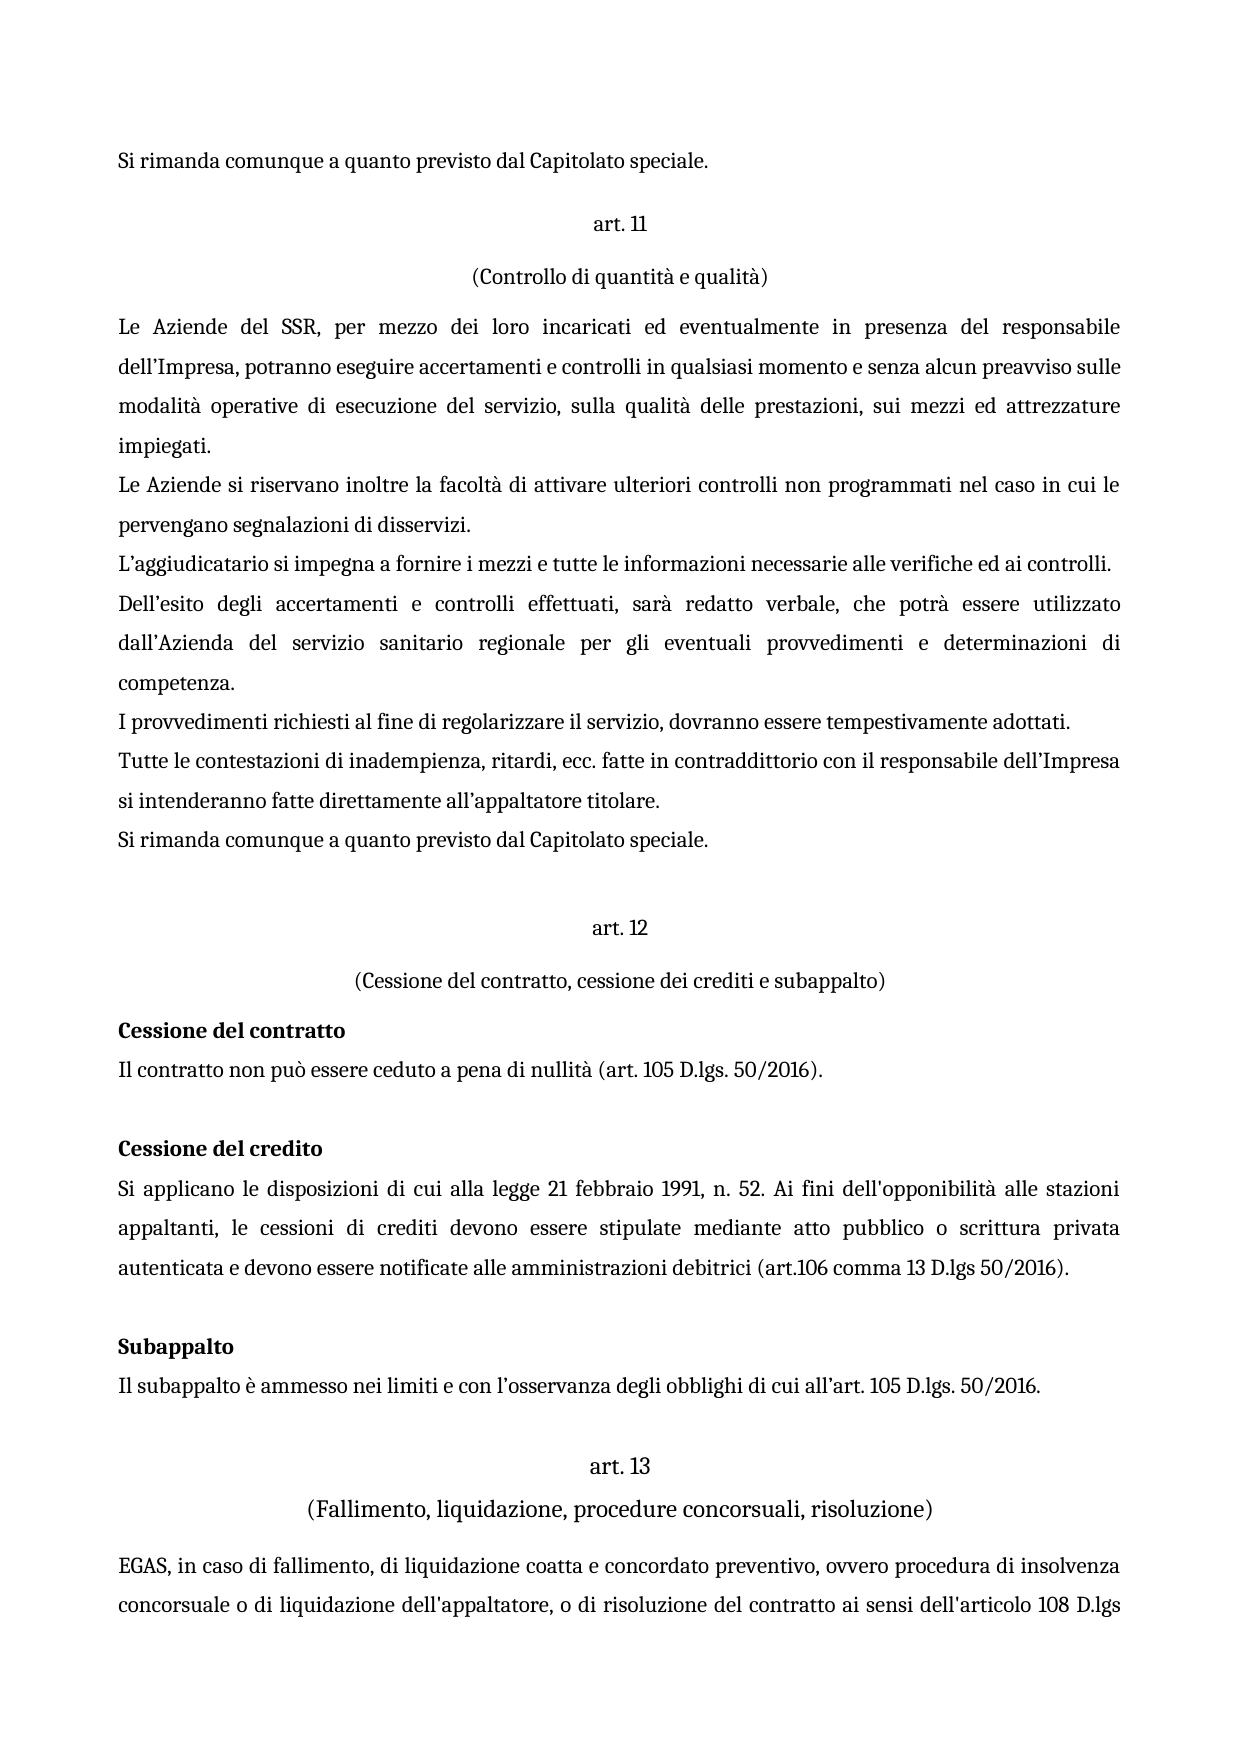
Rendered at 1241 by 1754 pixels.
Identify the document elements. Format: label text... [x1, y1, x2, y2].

text Subappalto [118, 1333, 1122, 1360]
text (Controllo di quantità e qualità) [118, 264, 1122, 290]
text L’aggiudicatario si impegna a fornire i mezzi e tutte le informazioni necessarie alle verifiche ed ai controlli. [118, 551, 1122, 577]
text art. 11 [118, 211, 1122, 237]
text I provvedimenti richiesti al fine di regolarizzare il servizio, dovranno essere tempestivamente adottati. [118, 709, 1122, 735]
text Cessione del credito [118, 1136, 1122, 1162]
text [118, 1553, 1122, 1618]
text (Cessione del contratto, cessione dei crediti e subappalto) [118, 967, 1122, 994]
text (Fallimento, liquidazione, procedure concorsuali, risoluzione) [118, 1495, 1122, 1524]
text Dell’esito degli accertamenti e controlli effettuati, sarà redatto verbale, che potrà essere utilizzato dall’Azienda del servizio sanitario regionale per gli eventuali provvedimenti e determinazioni di competenza. [118, 590, 1122, 696]
text Si rimanda comunque a quanto previsto dal Capitolato speciale. [118, 148, 1122, 174]
text art. 13 [118, 1452, 1122, 1481]
text art. 12 [118, 915, 1122, 941]
text Tutte le contestazioni di inadempienza, ritardi, ecc. fatte in contraddittorio con il responsabile dell’Impresa si intenderanno fatte direttamente all’appaltatore titolare. [118, 748, 1122, 814]
text Si applicano le disposizioni di cui alla legge 21 febbraio 1991, n. 52. Ai fini dell'opponibilità alle stazioni appaltanti, le cessioni di crediti devono essere stipulate mediante atto pubblico o scrittura privata autenticata e devono essere notificate alle amministrazioni debitrici (art.106 comma 13 D.lgs 50/2016). [118, 1176, 1122, 1281]
text Si rimanda comunque a quanto previsto dal Capitolato speciale. [118, 827, 1122, 854]
text Le Aziende si riservano inoltre la facoltà di attivare ulteriori controlli non programmati nel caso in cui le pervengano segnalazioni di disservizi. [118, 472, 1122, 538]
text Il contratto non può essere ceduto a pena di nullità (art. 105 D.lgs. 50/2016). [118, 1057, 1122, 1083]
text Il subappalto è ammesso nei limiti e con l’osservanza degli obblighi di cui all’art. 105 D.lgs. 50/2016. [118, 1373, 1122, 1399]
text Le Aziende del SSR, per mezzo dei loro incaricati ed eventualmente in presenza del responsabile dell’Impresa, potranno eseguire accertamenti e controlli in qualsiasi momento e senza alcun preavviso sulle modalità operative di esecuzione del servizio, sulla qualità delle prestazioni, sui mezzi ed attrezzature impiegati. [118, 314, 1122, 459]
text Cessione del contratto [118, 1018, 1122, 1044]
